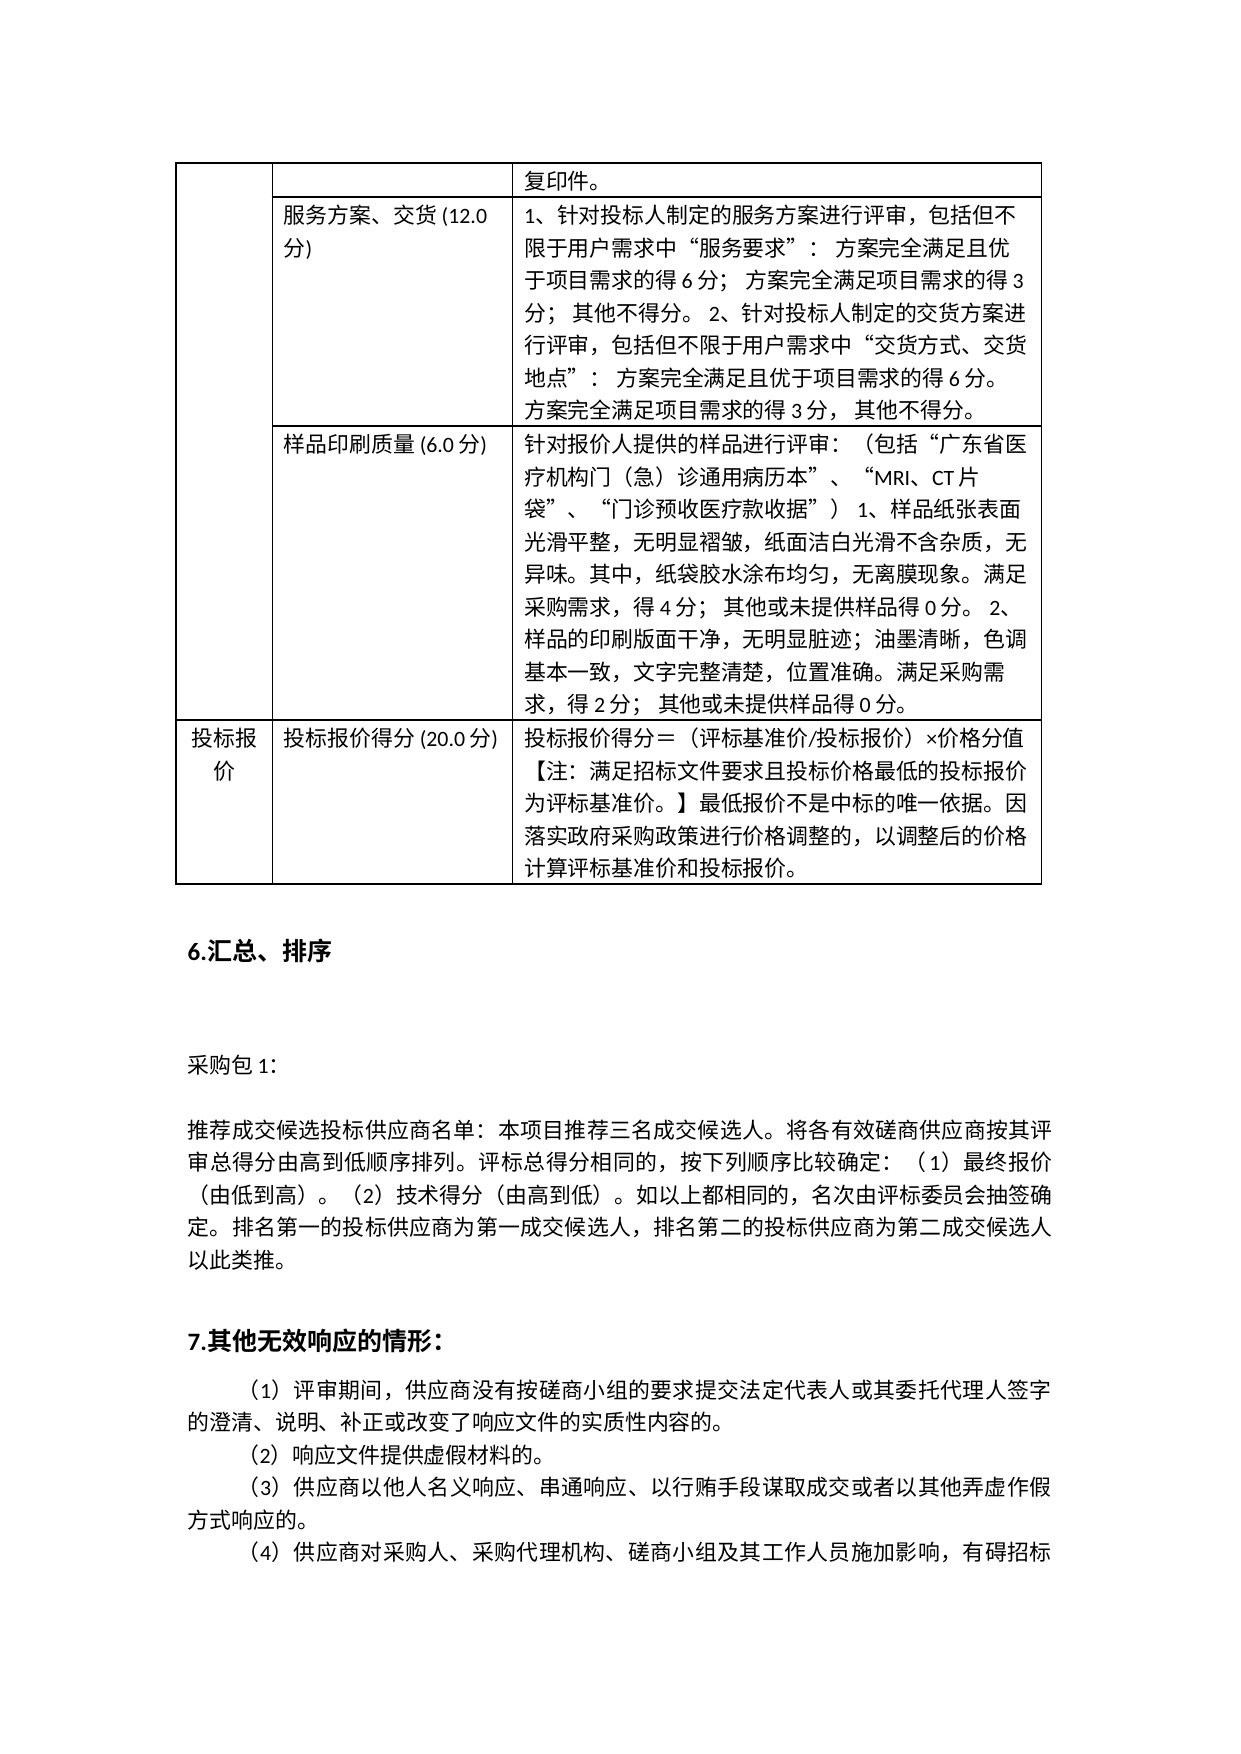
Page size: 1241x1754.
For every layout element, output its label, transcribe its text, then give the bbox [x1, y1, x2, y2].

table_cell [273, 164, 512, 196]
text 6.汇总、排序 [187, 917, 1053, 982]
text （1）评审期间，供应商没有按磋商小组的要求提交法定代表人或其委托代理人签字的澄清、说明、补正或改变了响应文件的实质性内容的。 [187, 1372, 1053, 1437]
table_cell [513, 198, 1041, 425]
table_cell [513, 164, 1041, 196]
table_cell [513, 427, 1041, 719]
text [187, 1535, 1053, 1567]
text 推荐成交候选投标供应商名单：本项目推荐三名成交候选人。将各有效磋商供应商按其评审总得分由高到低顺序排列。评标总得分相同的，按下列顺序比较确定：（1）最终报价（由低到高）。（2）技术得分（由高到低）。如以上都相同的，名次由评标委员会抽签确定。排名第一的投标供应商为第一成交候选人，排名第二的投标供应商为第二成交候选人，以此类推。 [187, 1112, 1053, 1275]
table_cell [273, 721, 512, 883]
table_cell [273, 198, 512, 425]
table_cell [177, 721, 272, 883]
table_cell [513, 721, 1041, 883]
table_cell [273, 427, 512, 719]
text 7.其他无效响应的情形： [187, 1307, 1053, 1372]
text （3）供应商以他人名义响应、串通响应、以行贿手段谋取成交或者以其他弄虚作假方式响应的。 [187, 1470, 1053, 1535]
text （2）响应文件提供虚假材料的。 [187, 1437, 1053, 1470]
text 采购包1： [187, 1047, 1053, 1080]
